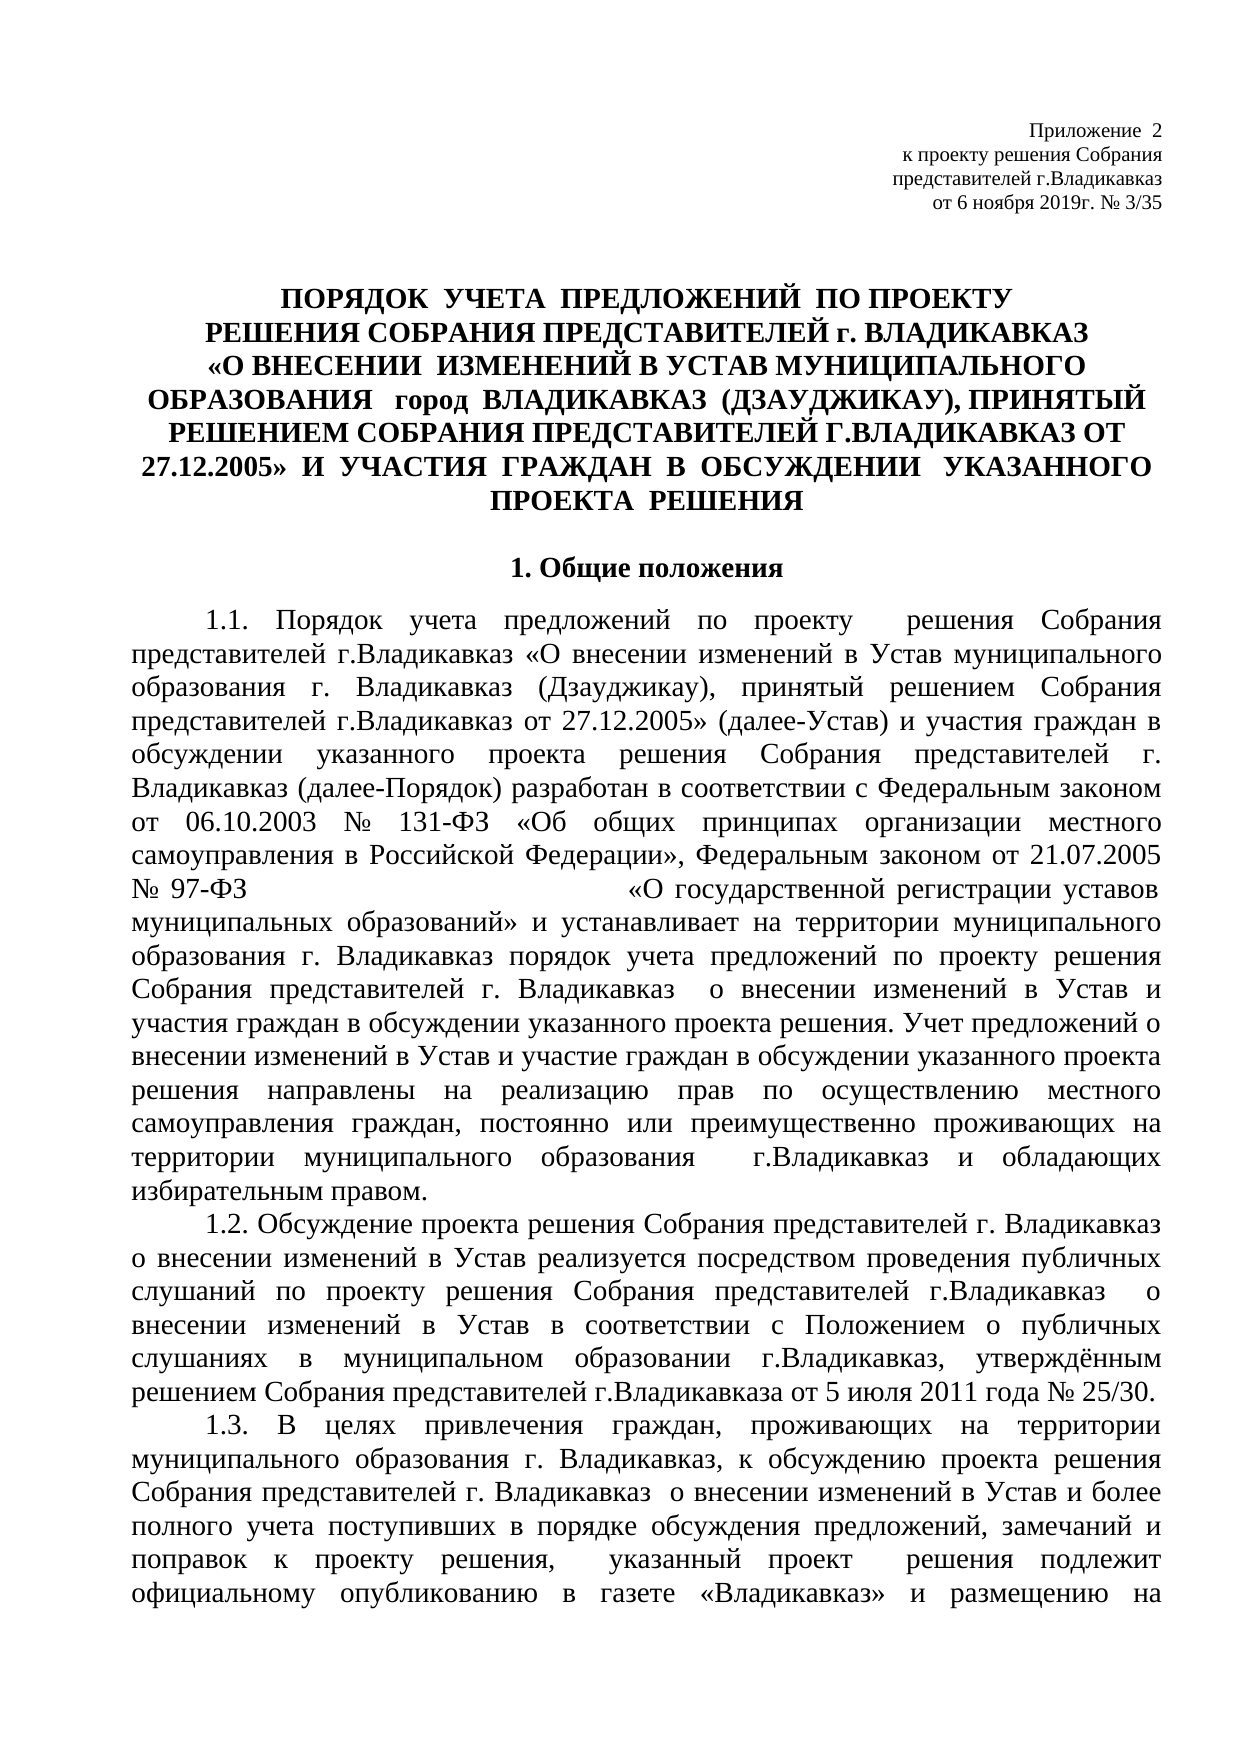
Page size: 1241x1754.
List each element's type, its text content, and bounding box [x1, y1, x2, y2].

text РЕШЕНИЯ СОБРАНИЯ ПРЕДСТАВИТЕЛЕЙ г. ВЛАДИКАВКАЗ [131, 315, 1162, 348]
text от 6 ноября 2019г. № 3/35 [694, 190, 1162, 214]
text 1.1. Порядок учета предложений по проекту решения Собрания представителей г.Владикавказ «О внесении изменений в Устав муниципального образования г. Владикавказ (Дзауджикау), принятый решением Собрания представителей г.Владикавказ от 27.12.2005» (далее-Устав) и участия граждан в обсуждении указанного проекта решения Собрания представителей г. Владикавказ (далее-Порядок) разработан в соответствии с Федеральным законом от 06.10.2003 № 131-ФЗ «Об общих принципах организации местного самоуправления в Российской Федерации», Федеральным законом от 21.07.2005 № 97-ФЗ «О государственной регистрации уставов муниципальных образований» и устанавливает на территории муниципального образования г. Владикавказ порядок учета предложений по проекту решения Собрания представителей г. Владикавказ о внесении изменений в Устав и участия граждан в обсуждении указанного проекта решения. Учет предложений о внесении изменений в Устав и участие граждан в обсуждении указанного проекта решения направлены на реализацию прав по осуществлению местного самоуправления граждан, постоянно или преимущественно проживающих на территории муниципального образования г.Владикавказ и обладающих избирательным правом. [131, 602, 1162, 1206]
text «О ВНЕСЕНИИ ИЗМЕНЕНИЙ В УСТАВ МУНИЦИПАЛЬНОГО ОБРАЗОВАНИЯ город ВЛАДИКАВКАЗ (ДЗАУДЖИКАУ), ПРИНЯТЫЙ РЕШЕНИЕМ СОБРАНИЯ ПРЕДСТАВИТЕЛЕЙ Г.ВЛАДИКАВКАЗ ОТ 27.12.2005» И УЧАСТИЯ ГРАЖДАН В ОБСУЖДЕНИИ УКАЗАННОГО ПРОЕКТА РЕШЕНИЯ [131, 348, 1162, 516]
text представителей г.Владикавказ [279, 166, 1162, 190]
text к проекту решения Собрания [352, 142, 1162, 166]
text 1.2. Обсуждение проекта решения Собрания представителей г. Владикавказ о внесении изменений в Устав реализуется посредством проведения публичных слушаний по проекту решения Собрания представителей г.Владикавказ о внесении изменений в Устав в соответствии с Положением о публичных слушаниях в муниципальном образовании г.Владикавказ, утверждённым решением Собрания представителей г.Владикавказа от 5 июля 2011 года № 25/30. [131, 1206, 1162, 1407]
text ПОРЯДОК УЧЕТА ПРЕДЛОЖЕНИЙ ПО ПРОЕКТУ [131, 281, 1162, 315]
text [131, 1407, 1162, 1609]
text 1. Общие положения [131, 550, 1162, 583]
text Приложение 2 [694, 118, 1162, 142]
